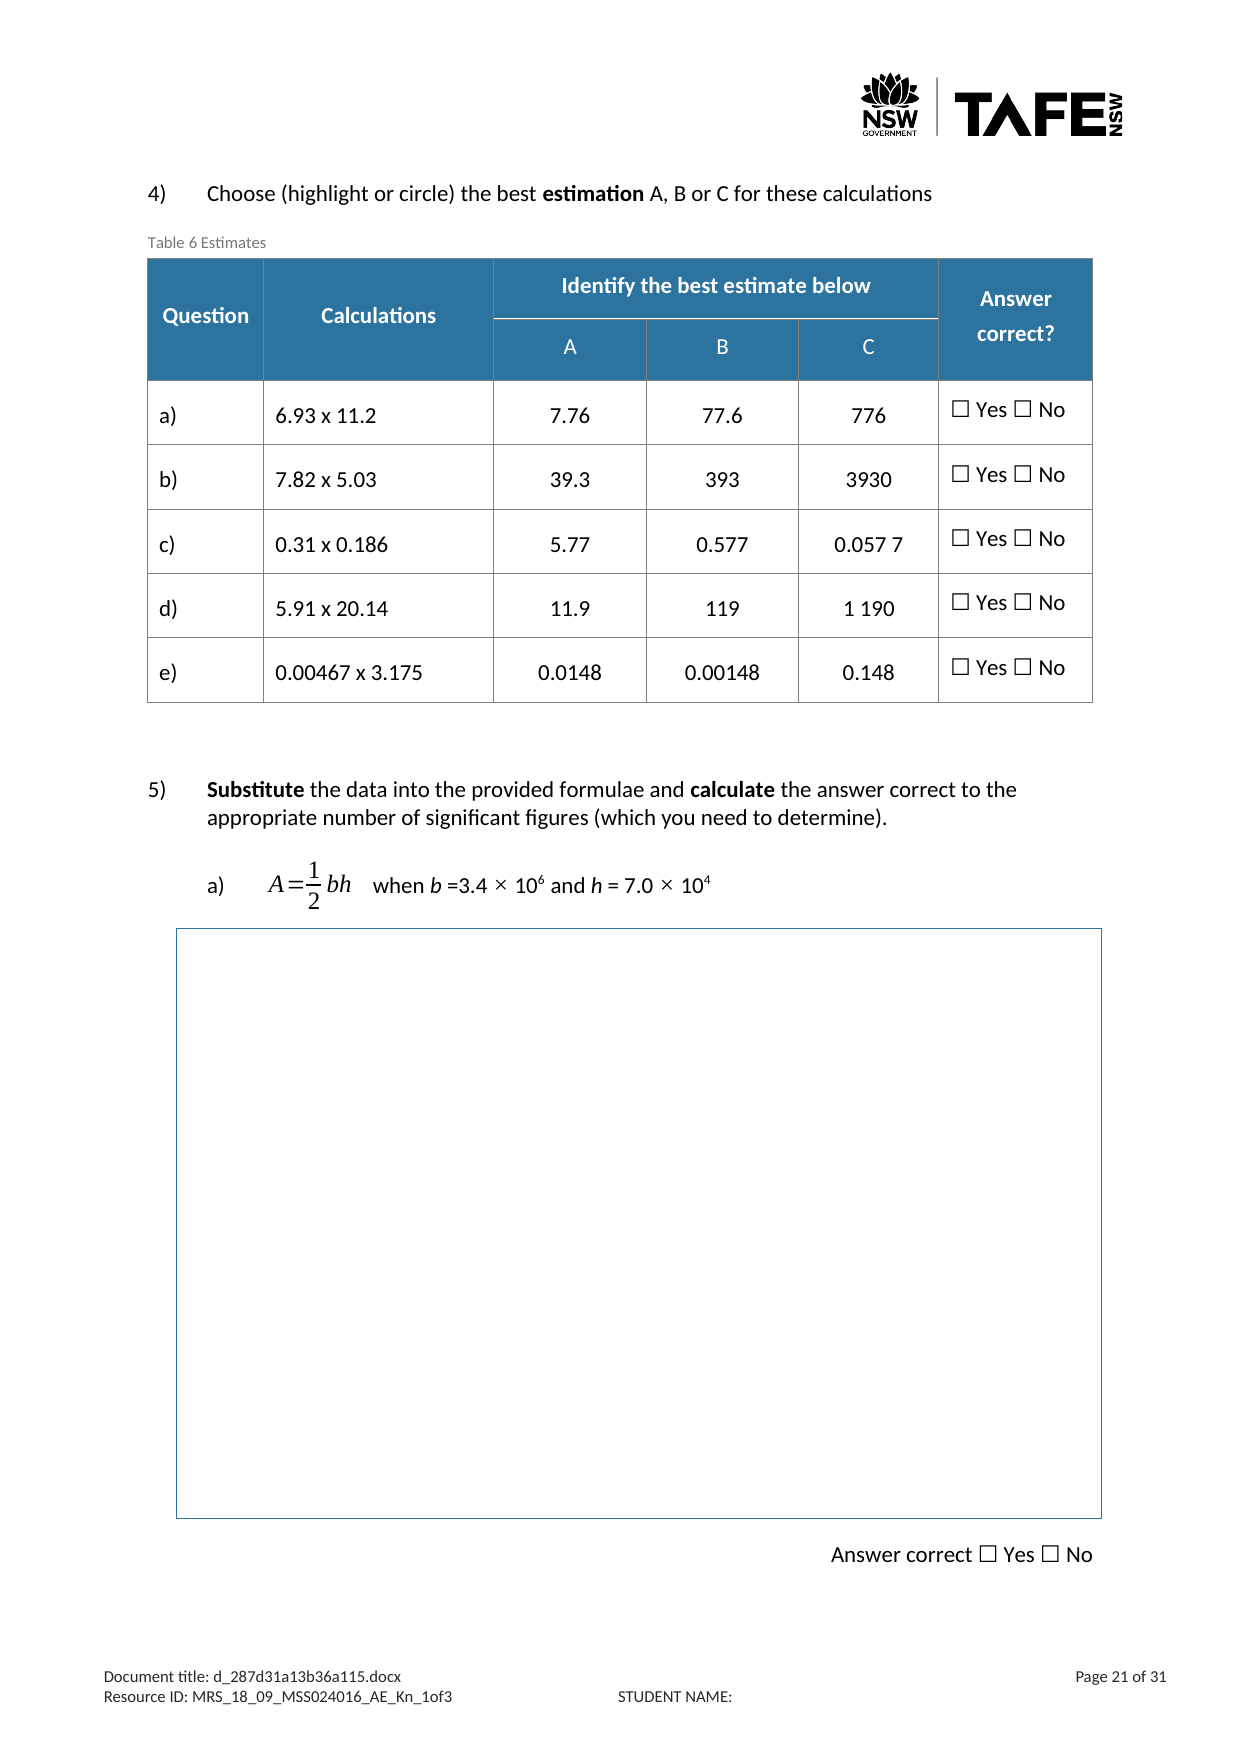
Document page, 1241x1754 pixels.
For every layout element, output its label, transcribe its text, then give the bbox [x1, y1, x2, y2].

table_cell 0.00467 x 3.175 [264, 638, 493, 702]
table_cell 3930 [799, 445, 938, 508]
list Choose (highlight or circle) the best estimation A, B or C for these calculations [148, 179, 1092, 207]
table_cell b) [148, 445, 263, 508]
table_cell Yes No [939, 574, 1092, 637]
table_cell 0.148 [799, 638, 938, 702]
table_header Answer correct? [939, 259, 1092, 380]
text Answer correct Yes No [148, 1538, 1092, 1569]
table_cell Yes No [939, 638, 1092, 702]
table_cell 0.577 [647, 510, 798, 573]
table_header Question [148, 259, 263, 380]
table_cell 6.93 x 11.2 [264, 381, 493, 444]
table_cell a) [148, 381, 263, 444]
table_cell 5.77 [494, 510, 646, 573]
table_cell B [647, 320, 798, 380]
table_cell C [799, 320, 938, 380]
table_cell 7.76 [494, 381, 646, 444]
table_cell 119 [647, 574, 798, 637]
table_cell A [494, 320, 646, 380]
table_cell 0.00148 [647, 638, 798, 702]
list when b =3.4 106 and h = 7.0 104 [207, 856, 1092, 915]
list Substitute the data into the provided formulae and calculate the answer correct to the appropriate number of significant figures (which you need to determine). [148, 775, 1092, 831]
table_cell 1 190 [799, 574, 938, 637]
table_cell 7.82 x 5.03 [264, 445, 493, 508]
table_cell 393 [647, 445, 798, 508]
table_cell 11.9 [494, 574, 646, 637]
table_cell Yes No [939, 510, 1092, 573]
table_cell 39.3 [494, 445, 646, 508]
picture [861, 71, 1123, 137]
table_cell 77.6 [647, 381, 798, 444]
table_cell 5.91 x 20.14 [264, 574, 493, 637]
table_cell 0.057 7 [799, 510, 938, 573]
table_cell e) [148, 638, 263, 702]
table_cell Yes No [939, 381, 1092, 444]
table_cell Yes No [939, 445, 1092, 508]
table_cell 0.31 x 0.186 [264, 510, 493, 573]
table_header Calculations [264, 259, 493, 380]
table_cell c) [148, 510, 263, 573]
table_cell d) [148, 574, 263, 637]
table_cell 0.0148 [494, 638, 646, 702]
table_cell 776 [799, 381, 938, 444]
table_header Identify the best estimate below [494, 259, 938, 318]
